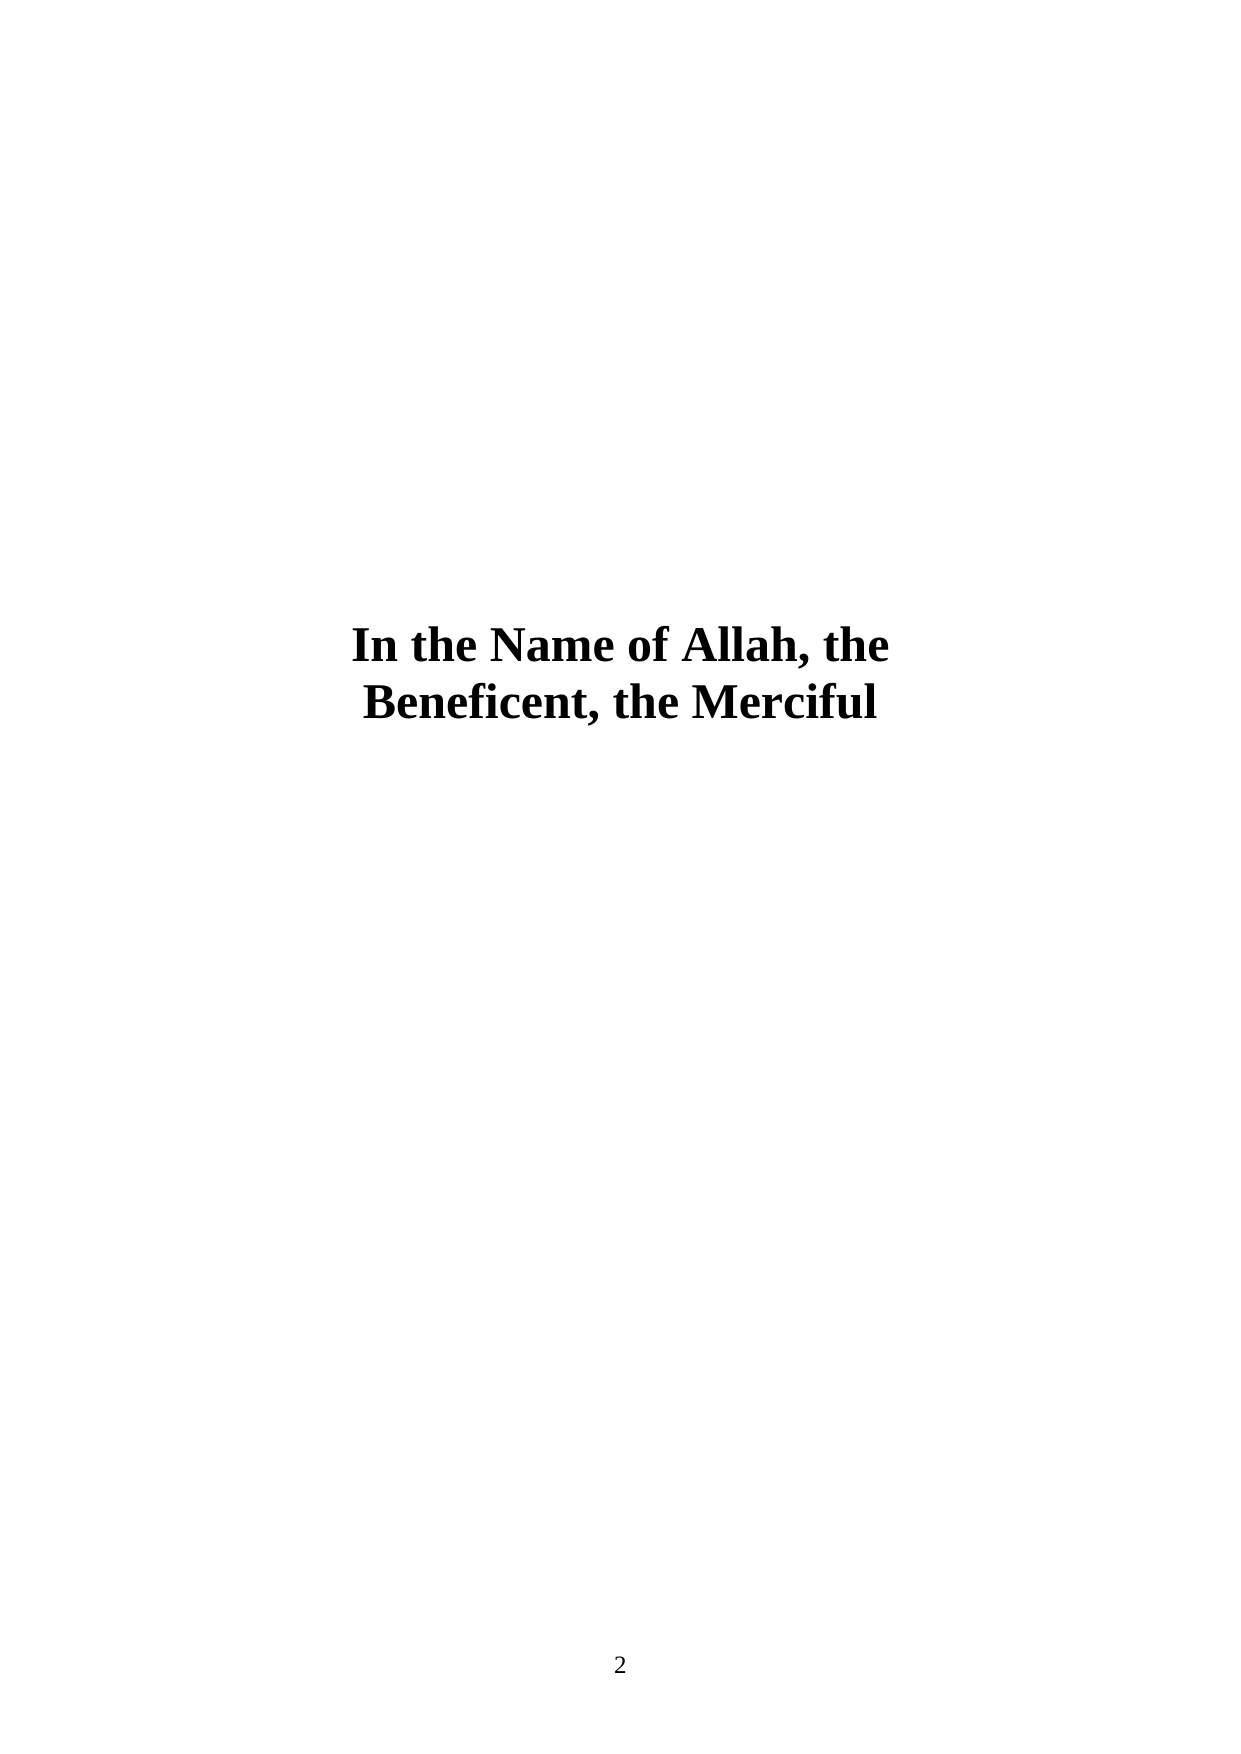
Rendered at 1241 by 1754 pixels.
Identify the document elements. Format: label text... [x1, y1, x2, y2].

text In the Name of Allah, the Beneficent, the Merciful [236, 615, 1004, 730]
